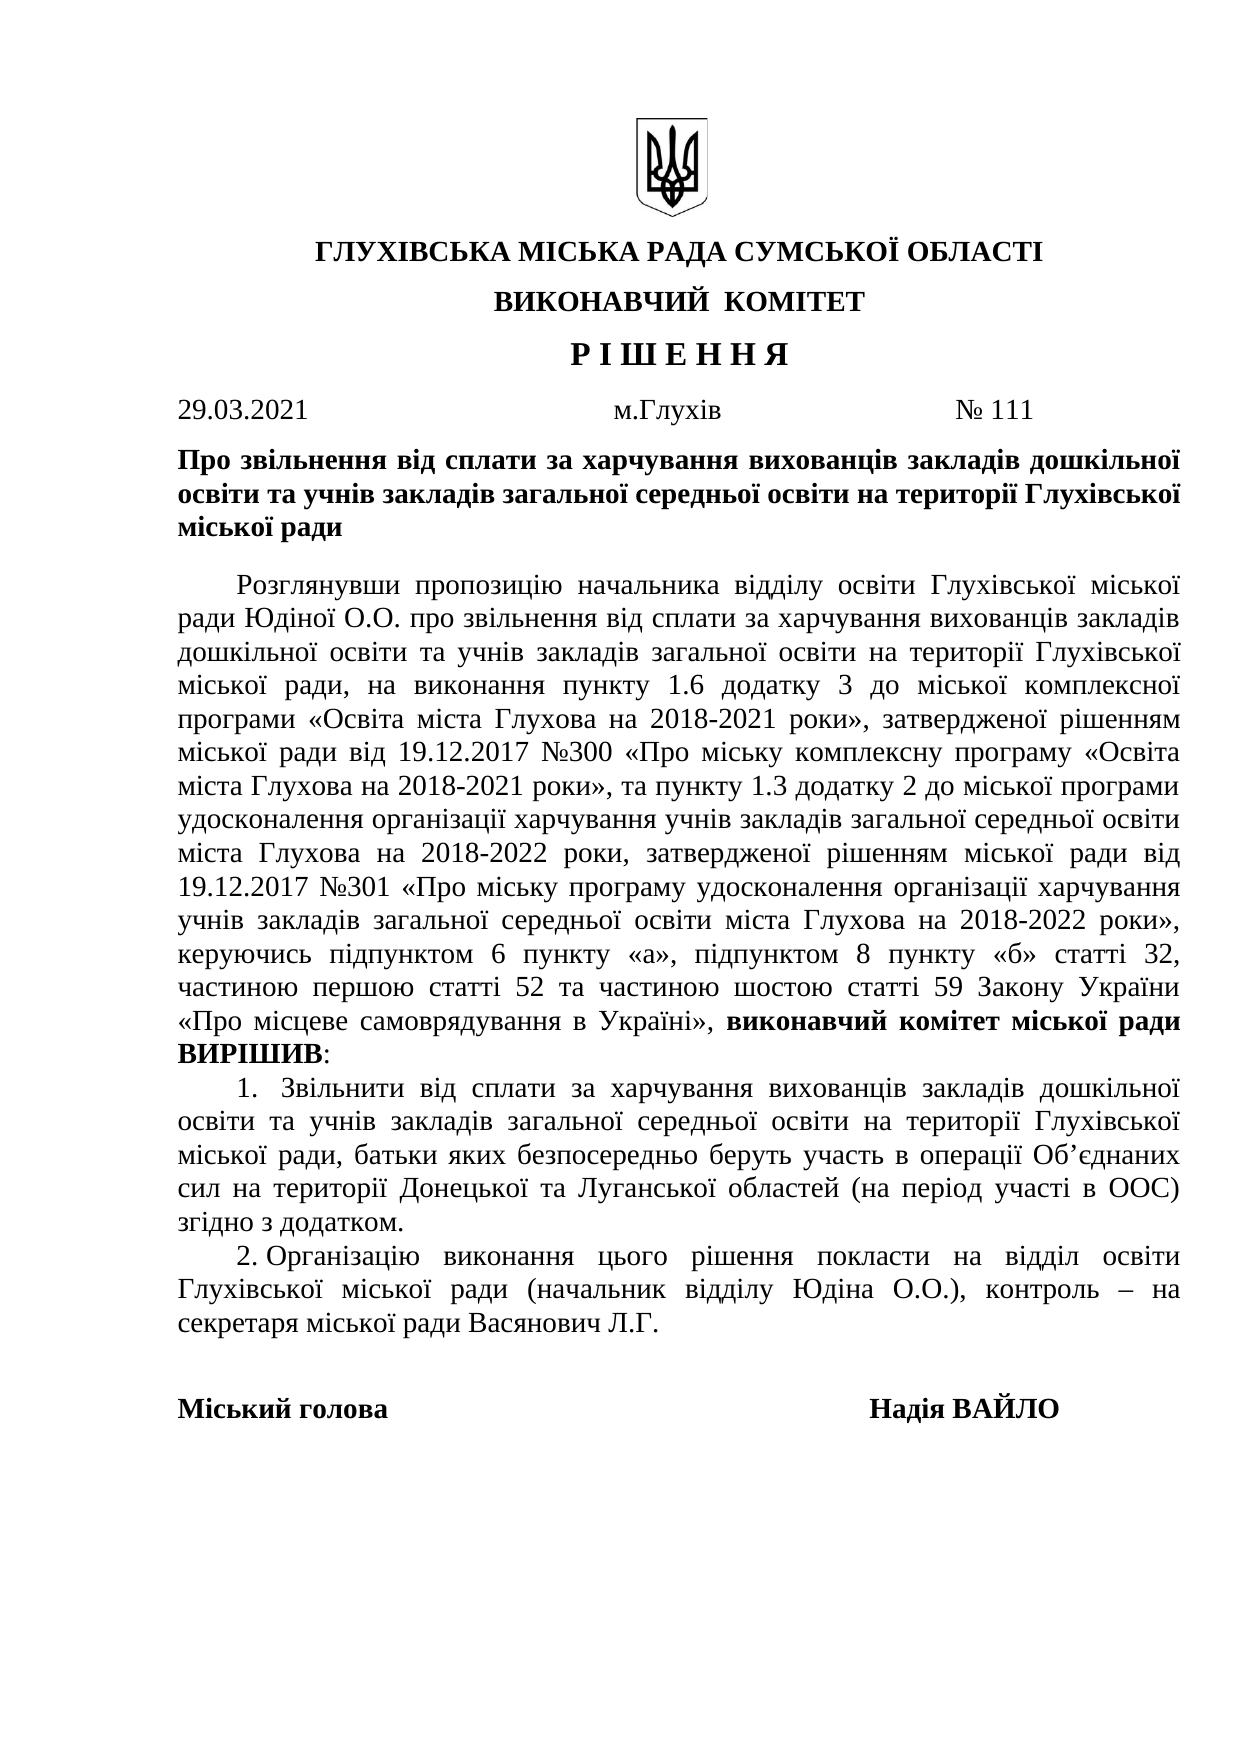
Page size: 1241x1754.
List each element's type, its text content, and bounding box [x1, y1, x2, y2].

table_header м.Глухів [500, 392, 834, 442]
table_header № 111 [835, 392, 1169, 442]
list Звільнити від сплати за харчування вихованців закладів дошкільної освіти та учнів закладів загальної середньої освіти на території Глухівської міської ради, батьки яких безпосередньо беруть участь в операції Об’єднаних сил на території Донецької та Луганської областей (на період участі в ООС) згідно з додатком. [177, 1070, 1181, 1238]
text Міський голова Надія ВАЙЛО [177, 1391, 1181, 1424]
list Організацію виконання цього рішення покласти на відділ освіти Глухівської міської ради (начальник відділу Юдіна О.О.), контроль – на секретаря міської ради Васянович Л.Г. [177, 1238, 1181, 1338]
subtitle ВИКОНАВЧИЙ КОМІТЕТ [177, 284, 1181, 318]
picture [636, 118, 708, 217]
subtitle Про звільнення від сплати за харчування вихованців закладів дошкільної освіти та учнів закладів загальної середньої освіти на території Глухівської міської ради [177, 442, 1181, 543]
text Розглянувши пропозицію начальника відділу освіти Глухівської міської ради Юдіної О.О. про звільнення від сплати за харчування вихованців закладів дошкільної освіти та учнів закладів загальної освіти на території Глухівської міської ради, на виконання пункту 1.6 додатку 3 до міської комплексної програми «Освіта міста Глухова на 2018-2021 роки», затвердженої рішенням міської ради від 19.12.2017 №300 «Про міську комплексну програму «Освіта міста Глухова на 2018-2021 роки», та пункту 1.3 додатку 2 до міської програми удосконалення організації харчування учнів закладів загальної середньої освіти міста Глухова на 2018-2022 роки, затвердженої рішенням міської ради від 19.12.2017 №301 «Про міську програму удосконалення організації харчування учнів закладів загальної середньої освіти міста Глухова на 2018-2022 роки», керуючись підпунктом 6 пункту «а», підпунктом 8 пункту «б» статті 32, частиною першою статті 52 та частиною шостою статті 59 Закону України «Про місцеве самоврядування в Україні», виконавчий комітет міської ради ВИРІШИВ: [177, 567, 1181, 1070]
table_header 29.03.2021 [166, 392, 500, 442]
subtitle ГЛУХІВСЬКА МІСЬКА РАДА СУМСЬКОЇ ОБЛАСТІ [177, 234, 1181, 267]
subtitle Р І Ш Е Н Н Я [177, 334, 1181, 373]
